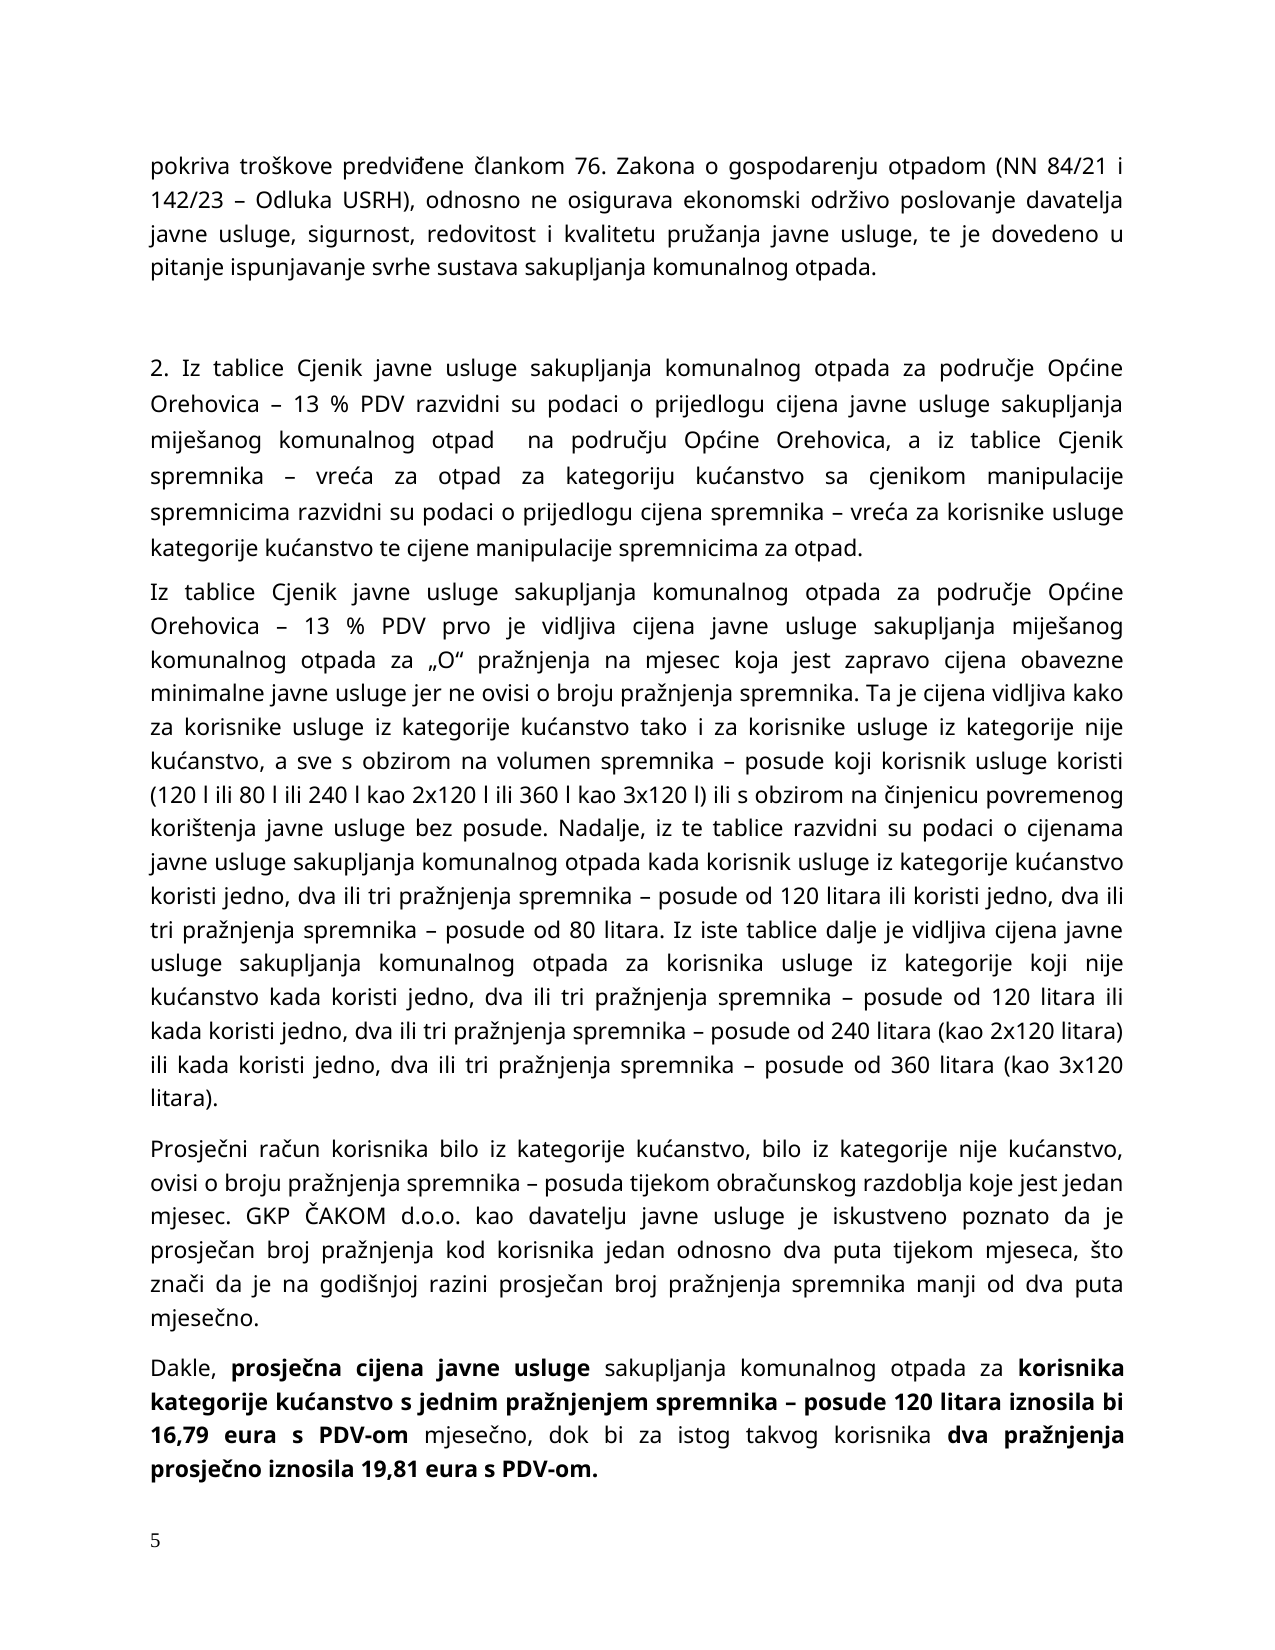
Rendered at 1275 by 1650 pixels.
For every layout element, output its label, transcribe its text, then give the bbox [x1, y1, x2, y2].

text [150, 150, 1125, 282]
text Prosječni račun korisnika bilo iz kategorije kućanstvo, bilo iz kategorije nije kućanstvo, ovisi o broju pražnjenja spremnika – posuda tijekom obračunskog razdoblja koje jest jedan mjesec. GKP ČAKOM d.o.o. kao davatelju javne usluge je iskustveno poznato da je prosječan broj pražnjenja kod korisnika jedan odnosno dva puta tijekom mjeseca, što znači da je na godišnjoj razini prosječan broj pražnjenja spremnika manji od dva puta mjesečno. [150, 1133, 1125, 1333]
text Iz tablice Cjenik javne usluge sakupljanja komunalnog otpada za područje Općine Orehovica – 13 % PDV prvo je vidljiva cijena javne usluge sakupljanja miješanog komunalnog otpada za „O“ pražnjenja na mjesec koja jest zapravo cijena obavezne minimalne javne usluge jer ne ovisi o broju pražnjenja spremnika. Ta je cijena vidljiva kako za korisnike usluge iz kategorije kućanstvo tako i za korisnike usluge iz kategorije nije kućanstvo, a sve s obzirom na volumen spremnika – posude koji korisnik usluge koristi (120 l ili 80 l ili 240 l kao 2x120 l ili 360 l kao 3x120 l) ili s obzirom na činjenicu povremenog korištenja javne usluge bez posude. Nadalje, iz te tablice razvidni su podaci o cijenama javne usluge sakupljanja komunalnog otpada kada korisnik usluge iz kategorije kućanstvo koristi jedno, dva ili tri pražnjenja spremnika – posude od 120 litara ili koristi jedno, dva ili tri pražnjenja spremnika – posude od 80 litara. Iz iste tablice dalje je vidljiva cijena javne usluge sakupljanja komunalnog otpada za korisnika usluge iz kategorije koji nije kućanstvo kada koristi jedno, dva ili tri pražnjenja spremnika – posude od 120 litara ili kada koristi jedno, dva ili tri pražnjenja spremnika – posude od 240 litara (kao 2x120 litara) ili kada koristi jedno, dva ili tri pražnjenja spremnika – posude od 360 litara (kao 3x120 litara). [150, 576, 1125, 1113]
text Dakle, prosječna cijena javne usluge sakupljanja komunalnog otpada za korisnika kategorije kućanstvo s jednim pražnjenjem spremnika – posude 120 litara iznosila bi 16,79 eura s PDV-om mjesečno, dok bi za istog takvog korisnika dva pražnjenja prosječno iznosila 19,81 eura s PDV-om. [150, 1352, 1125, 1484]
text 2. Iz tablice Cjenik javne usluge sakupljanja komunalnog otpada za područje Općine Orehovica – 13 % PDV razvidni su podaci o prijedlogu cijena javne usluge sakupljanja miješanog komunalnog otpad na području Općine Orehovica, a iz tablice Cjenik spremnika – vreća za otpad za kategoriju kućanstvo sa cjenikom manipulacije spremnicima razvidni su podaci o prijedlogu cijena spremnika – vreća za korisnike usluge kategorije kućanstvo te cijene manipulacije spremnicima za otpad. [150, 352, 1125, 563]
